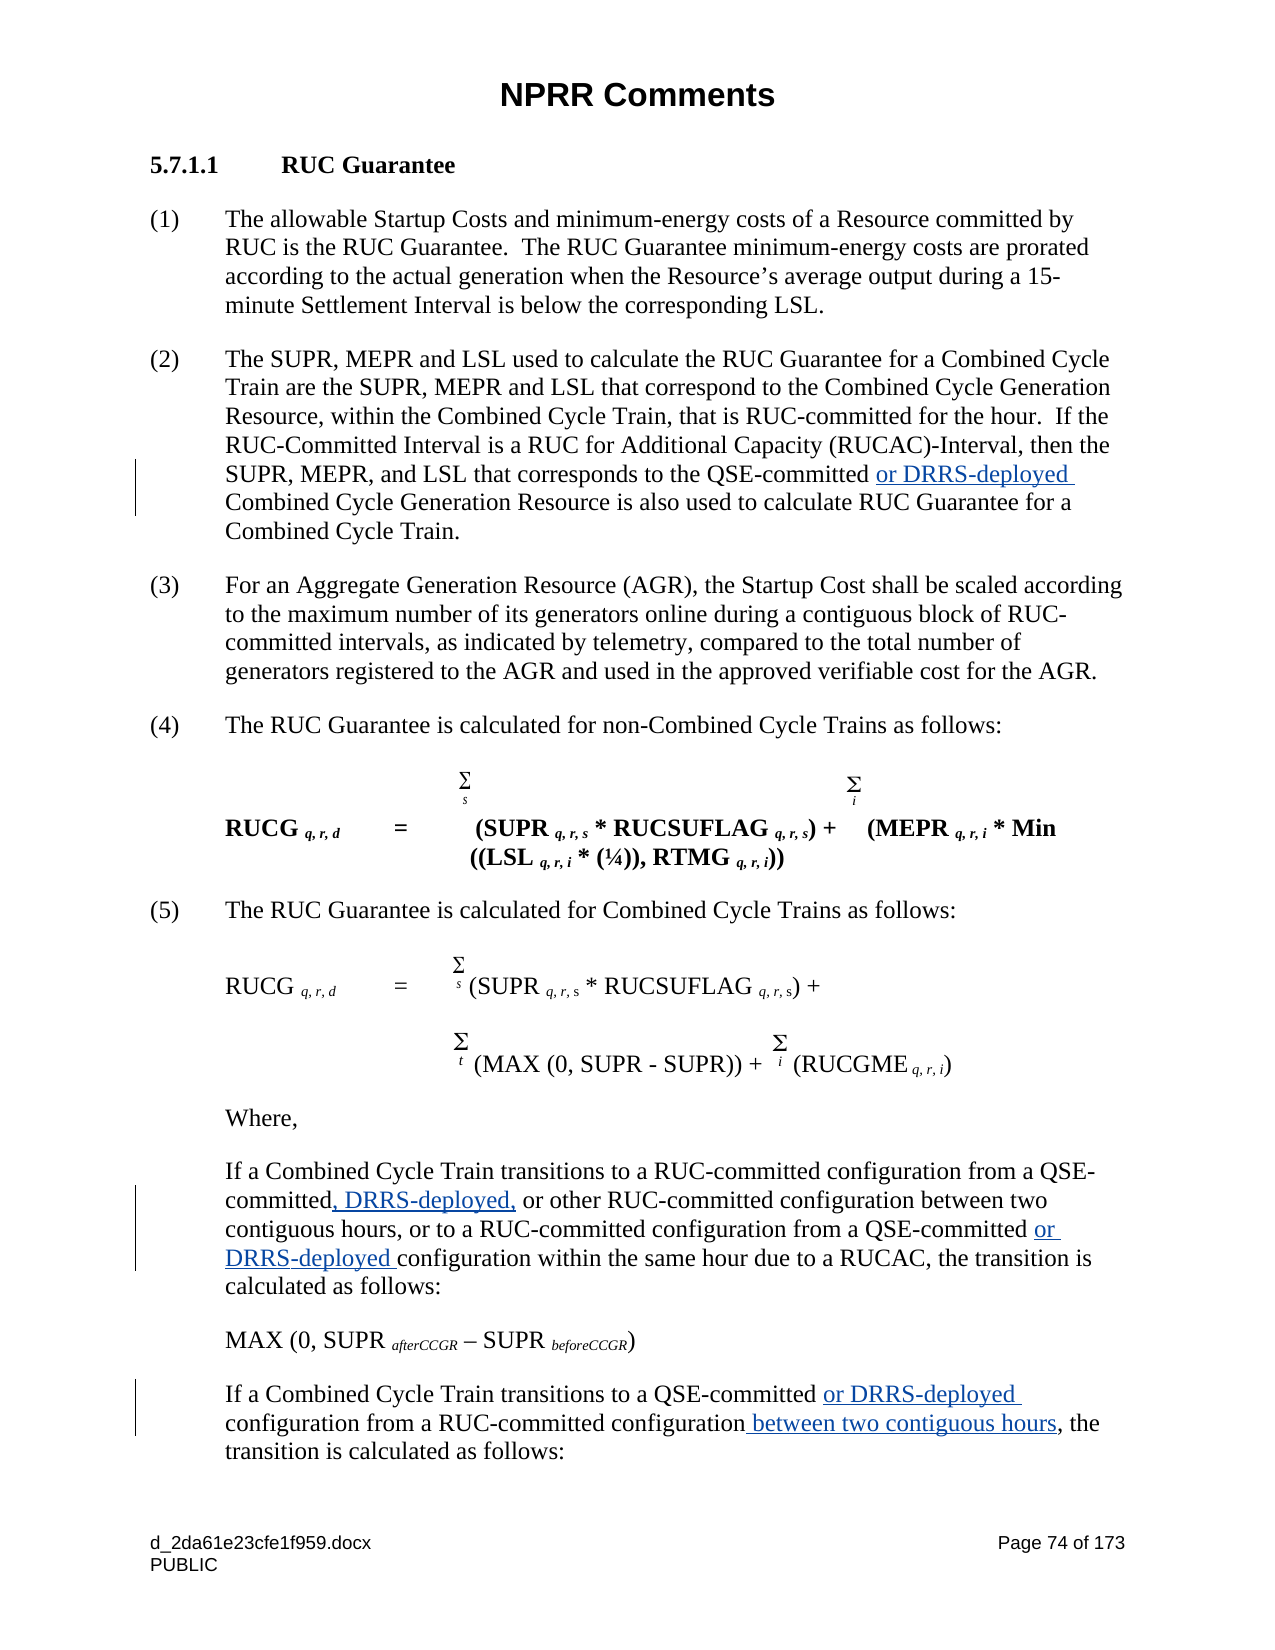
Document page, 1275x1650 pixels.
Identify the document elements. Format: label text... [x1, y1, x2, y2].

text (2) The SUPR, MEPR and LSL used to calculate the RUC Guarantee for a Combined Cycle Train are the SUPR, MEPR and LSL that correspond to the Combined Cycle Generation Resource, within the Combined Cycle Train, that is RUC-committed for the hour. If the RUC-Committed Interval is a RUC for Additional Capacity (RUCAC)-Interval, then the SUPR, MEPR, and LSL that corresponds to the QSE-committed Combined Cycle Generation Resource is also used to calculate RUC Guarantee for a Combined Cycle Train. [150, 344, 1125, 545]
text If a Combined Cycle Train transitions to a QSE-committed configuration from a RUC-committed configuration, the transition is calculated as follows: [150, 1379, 1125, 1465]
text (5) The RUC Guarantee is calculated for Combined Cycle Trains as follows: [150, 896, 1125, 924]
text (MAX (0, SUPR - SUPR)) + (RUCGME q, r, i) [225, 1025, 1125, 1078]
text RUCG q, r, d = (SUPR q, r, s * RUCSUFLAG q, r, s) + [225, 949, 1125, 1000]
text RUCG q, r, d = (SUPR q, r, s * RUCSUFLAG q, r, s) + (MEPR q, r, i * Min ((LSL q, r, i * (¼)), RTMG q, r, i)) [225, 764, 1125, 871]
text (3) For an Aggregate Generation Resource (AGR), the Startup Cost shall be scaled according to the maximum number of its generators online during a contiguous block of RUC-committed intervals, as indicated by telemetry, compared to the total number of generators registered to the AGR and used in the approved verifiable cost for the AGR. [150, 570, 1125, 685]
text Where, [150, 1103, 1125, 1131]
text MAX (0, SUPR afterCCGR – SUPR beforeCCGR) [225, 1325, 1125, 1354]
text 5.7.1.1 RUC Guarantee [150, 150, 1125, 179]
text If a Combined Cycle Train transitions to a RUC-committed configuration from a QSE-committed or other RUC-committed configuration between two contiguous hours, or to a RUC-committed configuration from a QSE-committed configuration within the same hour due to a RUCAC, the transition is calculated as follows: [150, 1156, 1125, 1300]
text (1) The allowable Startup Costs and minimum-energy costs of a Resource committed by RUC is the RUC Guarantee. The RUC Guarantee minimum-energy costs are prorated according to the actual generation when the Resource’s average output during a 15-minute Settlement Interval is below the corresponding LSL. [150, 204, 1125, 319]
text (4) The RUC Guarantee is calculated for non-Combined Cycle Trains as follows: [150, 710, 1125, 739]
